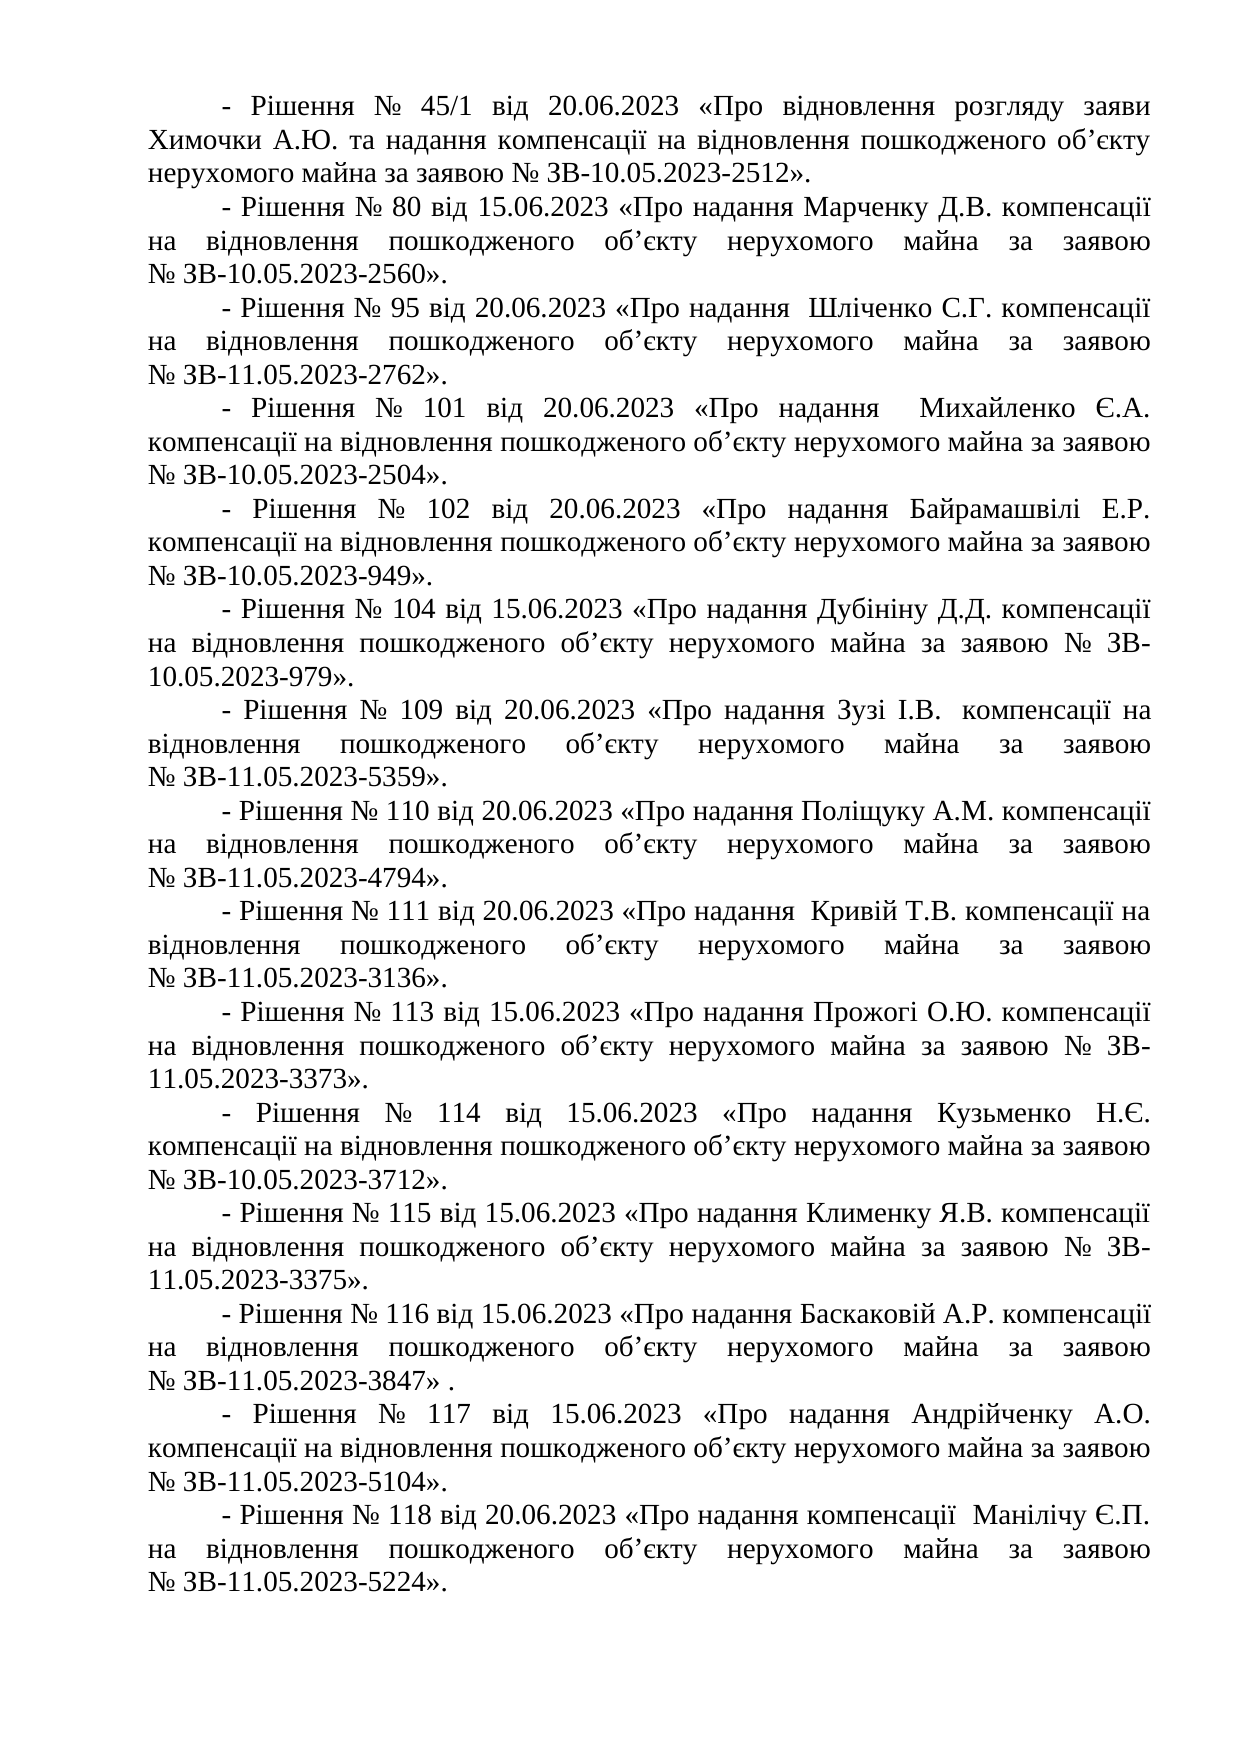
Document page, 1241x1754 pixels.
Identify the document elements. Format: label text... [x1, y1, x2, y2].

text - Рішення № 102 від 20.06.2023 «Про надання Байрамашвілі Е.Р. компенсації на відновлення пошкодженого об’єкту нерухомого майна за заявою № ЗВ-10.05.2023-949». [148, 491, 1152, 592]
text - Рішення № 80 від 15.06.2023 «Про надання Марченку Д.В. компенсації на відновлення пошкодженого об’єкту нерухомого майна за заявою № ЗВ-10.05.2023-2560». [148, 189, 1152, 290]
text - Рішення № 101 від 20.06.2023 «Про надання Михайленко Є.А. компенсації на відновлення пошкодженого об’єкту нерухомого майна за заявою № ЗВ-10.05.2023-2504». [148, 390, 1152, 491]
text - Рішення № 95 від 20.06.2023 «Про надання Шліченко С.Г. компенсації на відновлення пошкодженого об’єкту нерухомого майна за заявою № ЗВ-11.05.2023-2762». [148, 290, 1152, 390]
text - Рішення № 110 від 20.06.2023 «Про надання Поліщуку А.М. компенсації на відновлення пошкодженого об’єкту нерухомого майна за заявою № ЗВ-11.05.2023-4794». [148, 793, 1152, 893]
text - Рішення № 118 від 20.06.2023 «Про надання компенсації Манілічу Є.П. на відновлення пошкодженого об’єкту нерухомого майна за заявою № ЗВ-11.05.2023-5224». [148, 1497, 1152, 1598]
text - Рішення № 111 від 20.06.2023 «Про надання Кривій Т.В. компенсації на відновлення пошкодженого об’єкту нерухомого майна за заявою № ЗВ-11.05.2023-3136». [148, 893, 1152, 994]
text - Рішення № 45/1 від 20.06.2023 «Про відновлення розгляду заяви Химочки А.Ю. та надання компенсації на відновлення пошкодженого об’єкту нерухомого майна за заявою № ЗВ-10.05.2023-2512». [148, 88, 1152, 189]
text - Рішення № 116 від 15.06.2023 «Про надання Баскаковій А.Р. компенсації на відновлення пошкодженого об’єкту нерухомого майна за заявою № ЗВ-11.05.2023-3847» . [148, 1296, 1152, 1397]
text - Рішення № 117 від 15.06.2023 «Про надання Андрійченку А.О. компенсації на відновлення пошкодженого об’єкту нерухомого майна за заявою № ЗВ-11.05.2023-5104». [148, 1397, 1152, 1497]
text - Рішення № 109 від 20.06.2023 «Про надання Зузі І.В. компенсації на відновлення пошкодженого об’єкту нерухомого майна за заявою № ЗВ-11.05.2023-5359». [148, 692, 1152, 793]
text - Рішення № 115 від 15.06.2023 «Про надання Клименку Я.В. компенсації на відновлення пошкодженого об’єкту нерухомого майна за заявою № ЗВ-11.05.2023-3375». [148, 1195, 1152, 1296]
text - Рішення № 114 від 15.06.2023 «Про надання Кузьменко Н.Є. компенсації на відновлення пошкодженого об’єкту нерухомого майна за заявою № ЗВ-10.05.2023-3712». [148, 1095, 1152, 1195]
text - Рішення № 113 від 15.06.2023 «Про надання Прожогі О.Ю. компенсації на відновлення пошкодженого об’єкту нерухомого майна за заявою № ЗВ-11.05.2023-3373». [148, 994, 1152, 1095]
text - Рішення № 104 від 15.06.2023 «Про надання Дубініну Д.Д. компенсації на відновлення пошкодженого об’єкту нерухомого майна за заявою № ЗВ-10.05.2023-979». [148, 592, 1152, 692]
